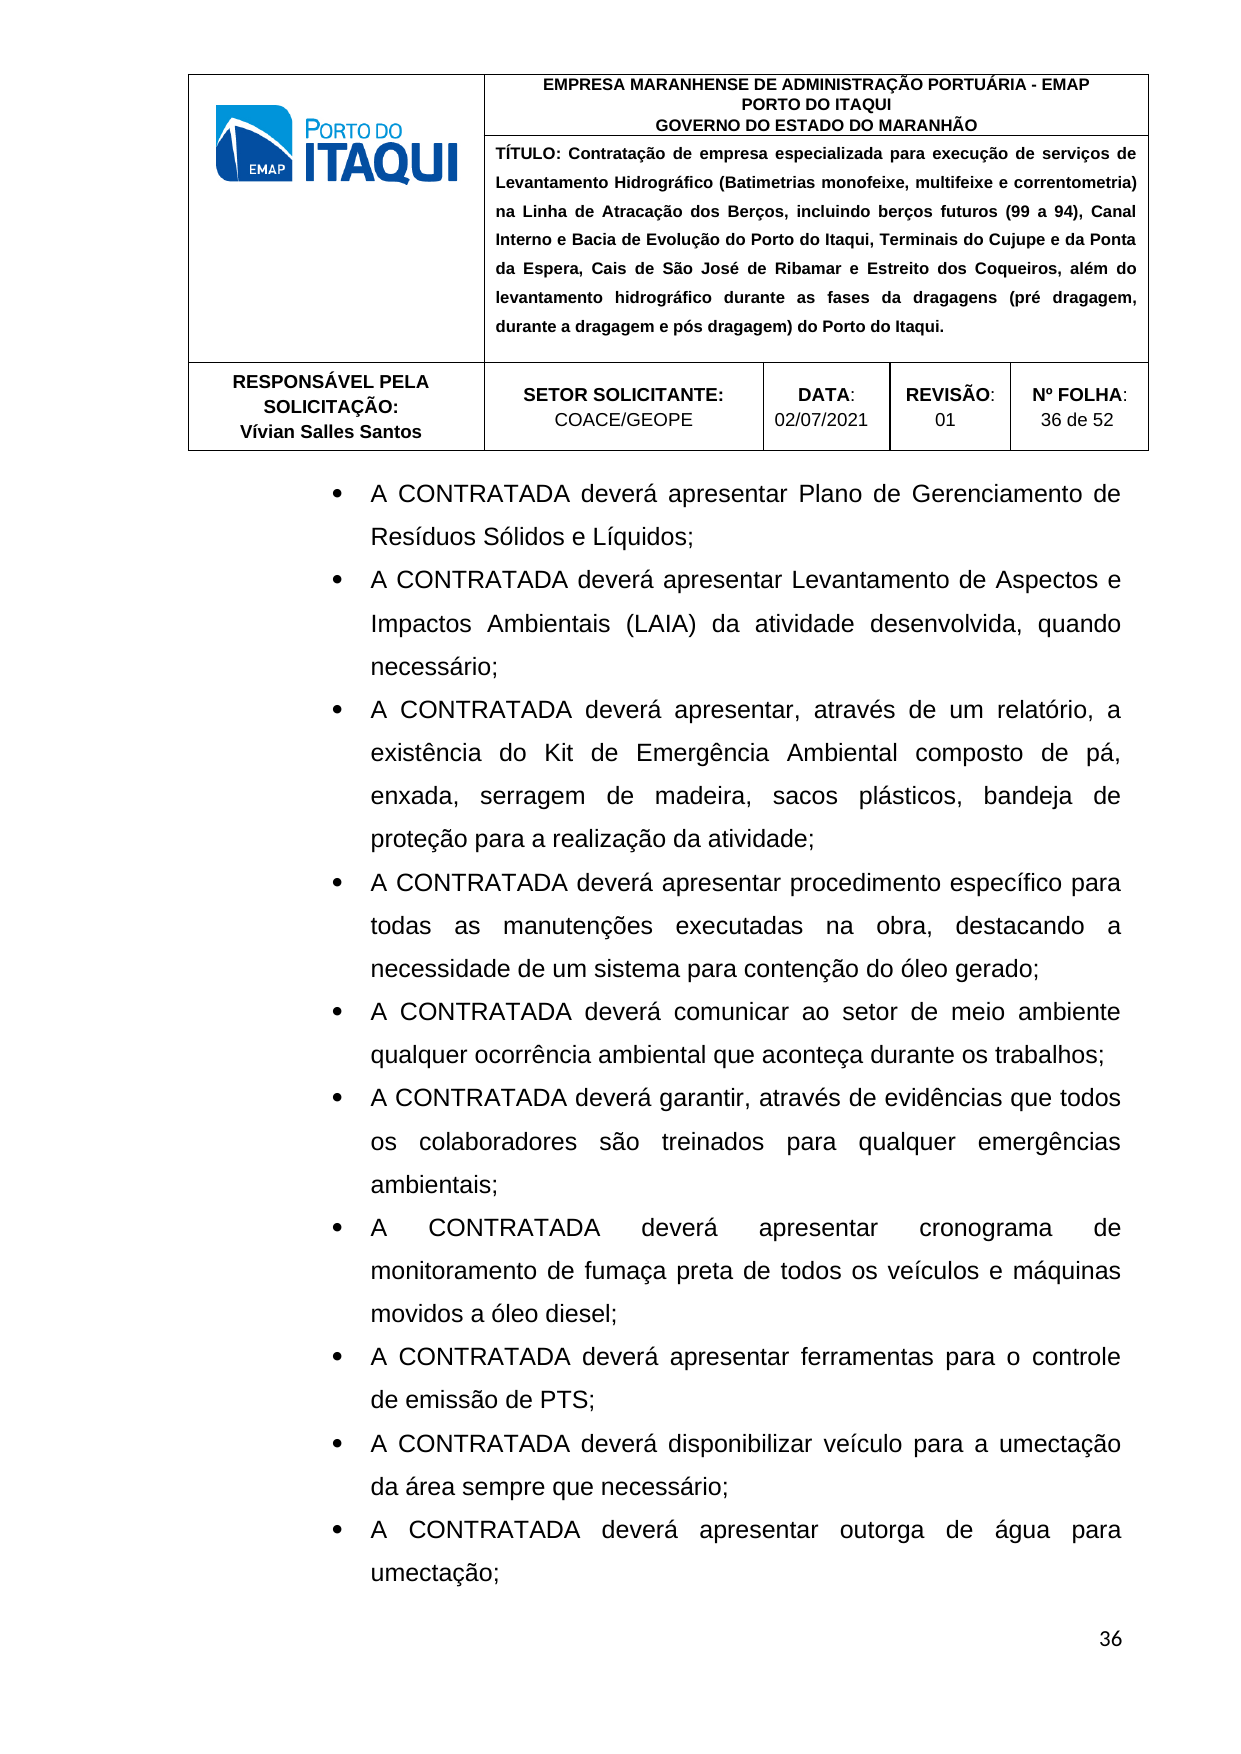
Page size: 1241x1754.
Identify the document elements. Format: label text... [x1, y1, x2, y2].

list A CONTRATADA deverá apresentar Levantamento de Aspectos e Impactos Ambientais (LAIA) da atividade desenvolvida, quando necessário; [333, 565, 1122, 681]
list A CONTRATADA deverá garantir, através de evidências que todos os colaboradores são treinados para qualquer emergências ambientais; [333, 1083, 1122, 1198]
list A CONTRATADA deverá disponibilizar veículo para a umectação da área sempre que necessário; [333, 1429, 1122, 1501]
list A CONTRATADA deverá comunicar ao setor de meio ambiente qualquer ocorrência ambiental que aconteça durante os trabalhos; [333, 997, 1122, 1069]
list A CONTRATADA deverá apresentar, através de um relatório, a existência do Kit de Emergência Ambiental composto de pá, enxada, serragem de madeira, sacos plásticos, bandeja de proteção para a realização da atividade; [333, 695, 1122, 853]
list A CONTRATADA deverá apresentar cronograma de monitoramento de fumaça preta de todos os veículos e máquinas movidos a óleo diesel; [333, 1213, 1122, 1328]
list A CONTRATADA deverá apresentar procedimento específico para todas as manutenções executadas na obra, destacando a necessidade de um sistema para contenção do óleo gerado; [333, 867, 1122, 983]
list A CONTRATADA deverá apresentar outorga de água para umectação; [333, 1515, 1122, 1587]
list A CONTRATADA deverá apresentar ferramentas para o controle de emissão de PTS; [333, 1342, 1122, 1414]
list A CONTRATADA deverá apresentar Plano de Gerenciamento de Resíduos Sólidos e Líquidos; [333, 479, 1122, 551]
picture [208, 94, 465, 190]
